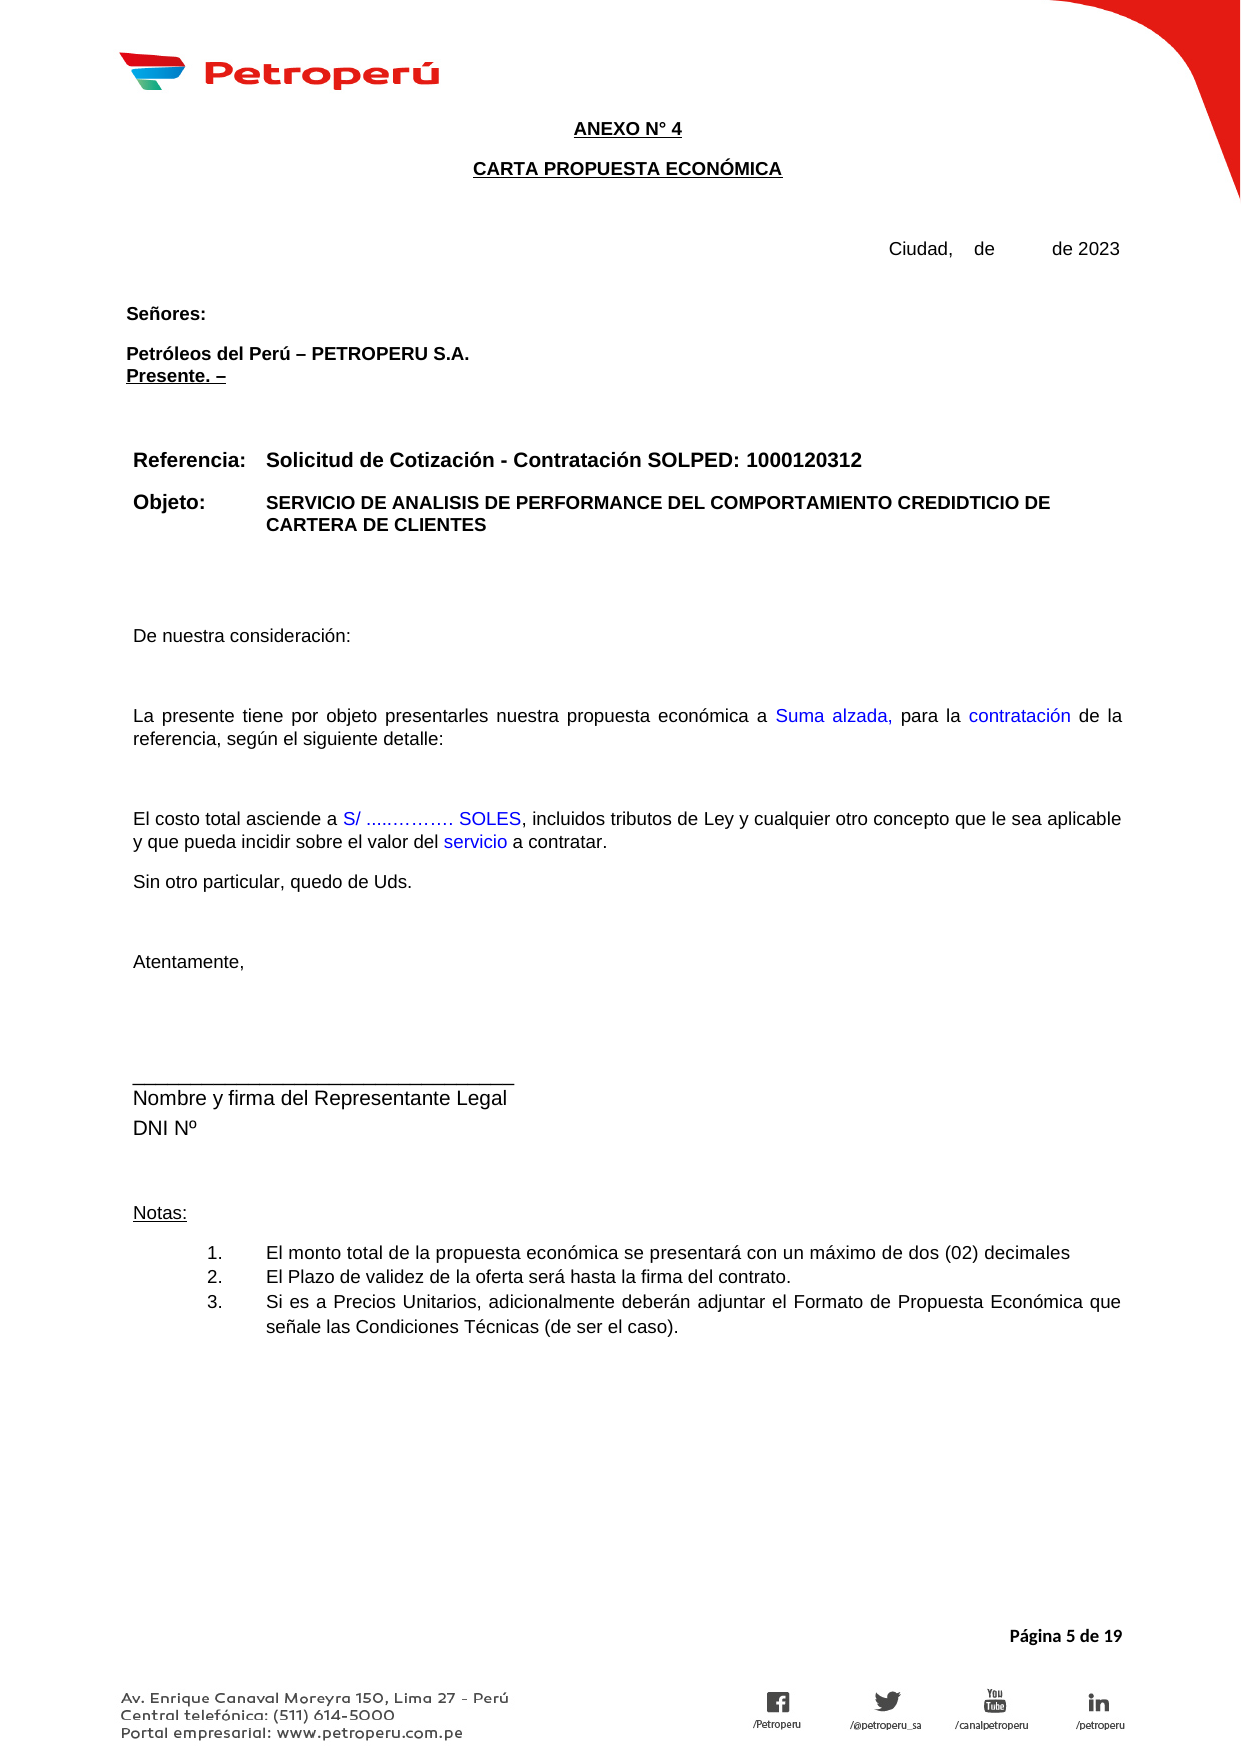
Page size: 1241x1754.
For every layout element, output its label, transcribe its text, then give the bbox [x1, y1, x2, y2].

list El Plazo de validez de la oferta será hasta la firma del contrato. [207, 1266, 1122, 1288]
text Atentamente, [133, 951, 1122, 972]
text Sin otro particular, quedo de Uds. [133, 871, 1122, 892]
text Petróleos del Perú – PETROPERU S.A. [126, 343, 1120, 364]
text CARTA PROPUESTA ECONÓMICA [133, 158, 1122, 180]
text Notas: [133, 1202, 1122, 1223]
text Ciudad, de de 2023 [724, 238, 1120, 259]
list El monto total de la propuesta económica se presentará con un máximo de dos (02) decimales [207, 1242, 1122, 1263]
text De nuestra consideración: [133, 625, 1122, 647]
picture [2, 1680, 1241, 1754]
text Presente. – [126, 364, 1120, 386]
text Referencia: Solicitud de Cotización - Contratación SOLPED: 1000120312 [133, 448, 1122, 472]
list Si es a Precios Unitarios, adicionalmente deberán adjuntar el Formato de Propuesta Económica que señale las Condiciones Técnicas (de ser el caso). [207, 1291, 1122, 1337]
picture [1, 0, 1241, 209]
text ANEXO N° 4 [133, 118, 1122, 140]
text Objeto: SERVICIO DE ANALISIS DE PERFORMANCE DEL COMPORTAMIENTO CREDIDTICIO DE CARTERA DE CLIENTES [133, 490, 1122, 536]
text El costo total asciende a S/ .....………. SOLES, incluidos tributos de Ley y cualquier otro concepto que le sea aplicable y que pueda incidir sobre el valor del servicio a contratar. [133, 808, 1122, 853]
text Señores: [126, 303, 1120, 325]
text La presente tiene por objeto presentarles nuestra propuesta económica a Suma alzada, para la contratación de la referencia, según el siguiente detalle: [133, 705, 1122, 749]
